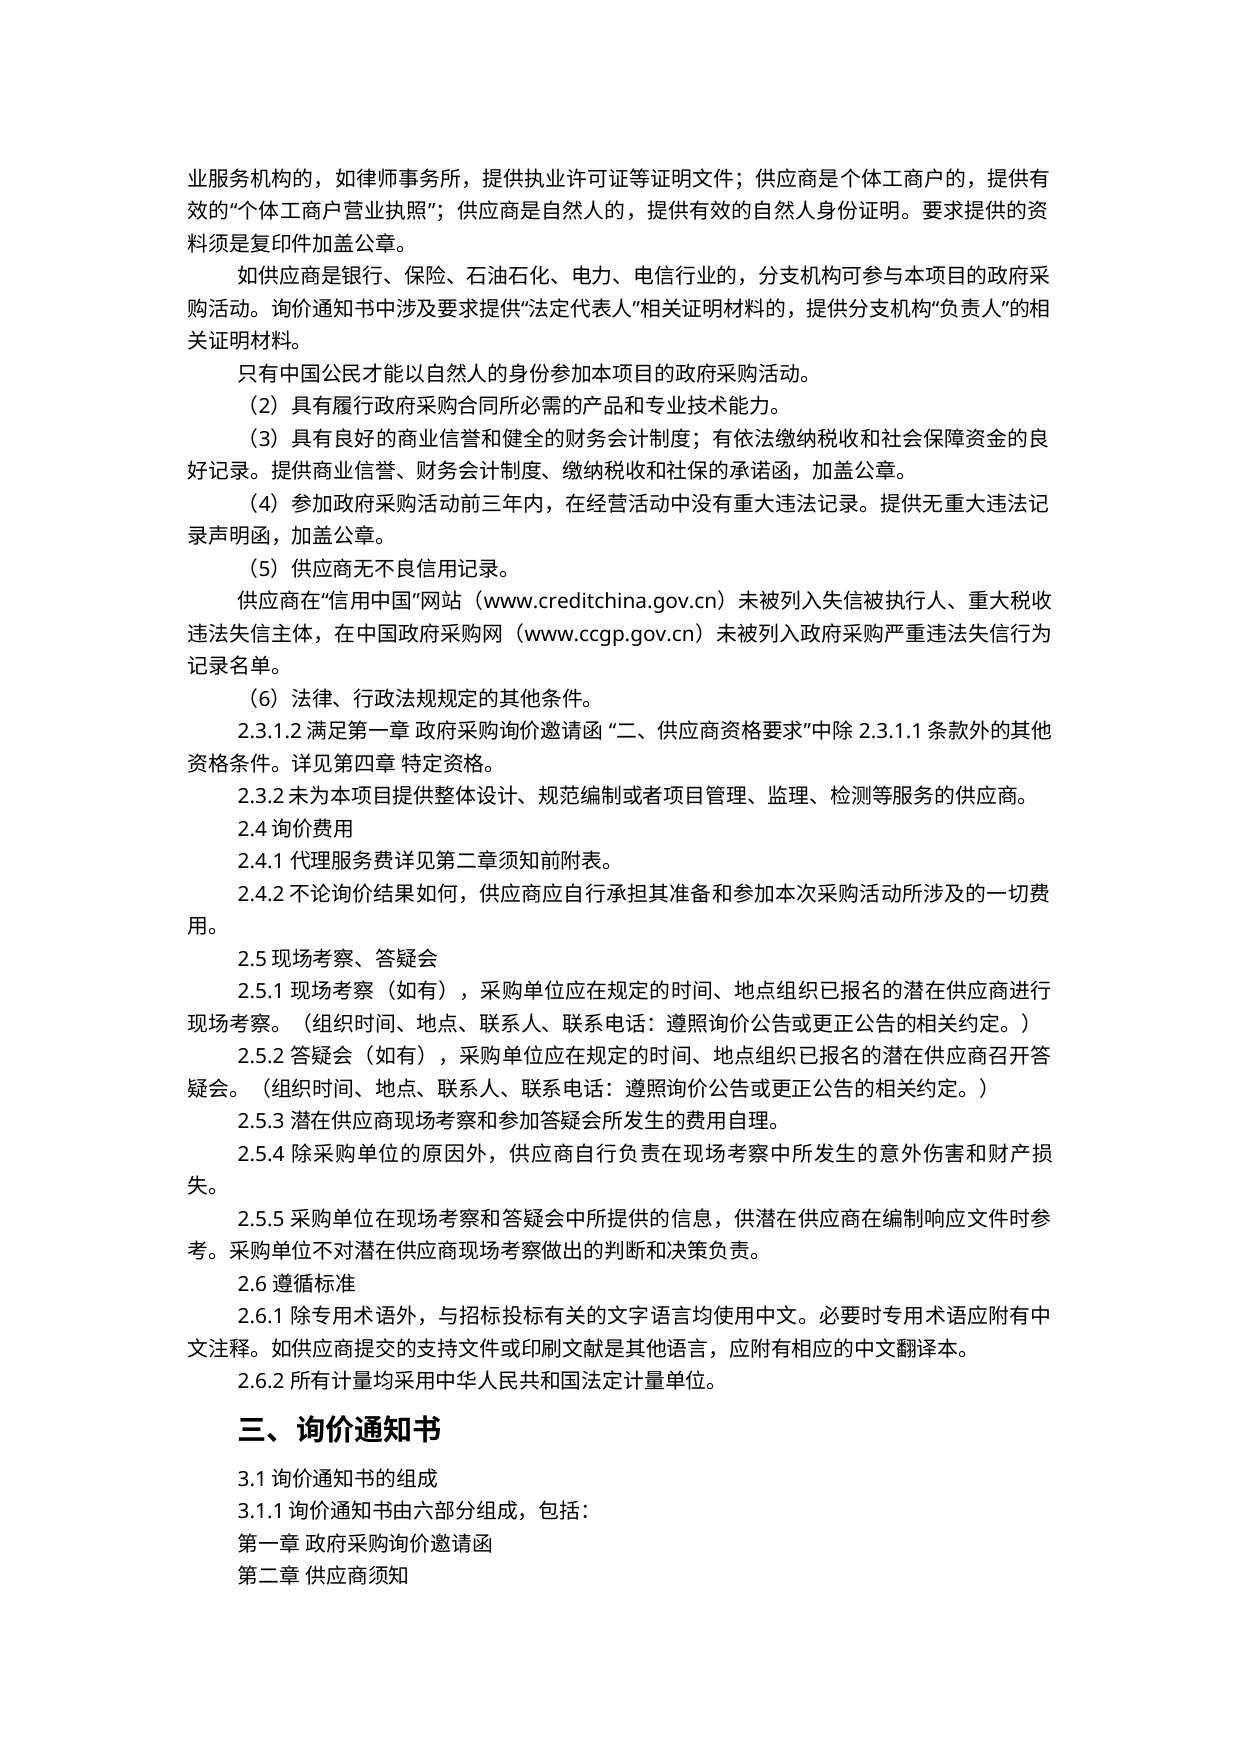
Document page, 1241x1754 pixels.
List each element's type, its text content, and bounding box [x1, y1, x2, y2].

text 2.4.2不论询价结果如何，供应商应自行承担其准备和参加本次采购活动所涉及的一切费用。 [187, 877, 1053, 942]
text 第一章 政府采购询价邀请函 [187, 1527, 1053, 1559]
text （5）供应商无不良信用记录。 [187, 552, 1053, 584]
text 只有中国公民才能以自然人的身份参加本项目的政府采购活动。 [187, 357, 1053, 389]
text 2.6.1 除专用术语外，与招标投标有关的文字语言均使用中文。必要时专用术语应附有中文注释。如供应商提交的支持文件或印刷文献是其他语言，应附有相应的中文翻译本。 [187, 1299, 1053, 1364]
text 2.5.5 采购单位在现场考察和答疑会中所提供的信息，供潜在供应商在编制响应文件时参考。采购单位不对潜在供应商现场考察做出的判断和决策负责。 [187, 1202, 1053, 1267]
text 第二章 供应商须知 [187, 1559, 1053, 1592]
text 如供应商是银行、保险、石油石化、电力、电信行业的，分支机构可参与本项目的政府采购活动。询价通知书中涉及要求提供“法定代表人”相关证明材料的，提供分支机构“负责人”的相关证明材料。 [187, 259, 1053, 357]
text 2.5现场考察、答疑会 [187, 942, 1053, 974]
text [187, 162, 1053, 259]
text （3）具有良好的商业信誉和健全的财务会计制度；有依法缴纳税收和社会保障资金的良好记录。提供商业信誉、财务会计制度、缴纳税收和社保的承诺函，加盖公章。 [187, 422, 1053, 487]
text 2.4询价费用 [187, 812, 1053, 844]
text 3.1询价通知书的组成 [187, 1462, 1053, 1494]
text 2.5.1 现场考察（如有），采购单位应在规定的时间、地点组织已报名的潜在供应商进行现场考察。（组织时间、地点、联系人、联系电话：遵照询价公告或更正公告的相关约定。） [187, 974, 1053, 1039]
text 2.6.2 所有计量均采用中华人民共和国法定计量单位。 [187, 1364, 1053, 1397]
text （6）法律、行政法规规定的其他条件。 [187, 682, 1053, 714]
text 三、询价通知书 [187, 1397, 1053, 1462]
text 3.1.1询价通知书由六部分组成，包括： [187, 1494, 1053, 1527]
text 供应商在“信用中国”网站（www.creditchina.gov.cn）未被列入失信被执行人、重大税收违法失信主体，在中国政府采购网（www.ccgp.gov.cn）未被列入政府采购严重违法失信行为记录名单。 [187, 584, 1053, 682]
text （4）参加政府采购活动前三年内，在经营活动中没有重大违法记录。提供无重大违法记录声明函，加盖公章。 [187, 487, 1053, 552]
text 2.5.4 除采购单位的原因外，供应商自行负责在现场考察中所发生的意外伤害和财产损失。 [187, 1137, 1053, 1202]
text 2.4.1 代理服务费详见第二章须知前附表。 [187, 844, 1053, 877]
text 2.3.1.2满足第一章 政府采购询价邀请函 “二、供应商资格要求”中除2.3.1.1条款外的其他资格条件。详见第四章 特定资格。 [187, 714, 1053, 779]
text 2.3.2未为本项目提供整体设计、规范编制或者项目管理、监理、检测等服务的供应商。 [187, 779, 1053, 812]
text 2.5.2 答疑会（如有），采购单位应在规定的时间、地点组织已报名的潜在供应商召开答疑会。（组织时间、地点、联系人、联系电话：遵照询价公告或更正公告的相关约定。） [187, 1039, 1053, 1104]
text （2）具有履行政府采购合同所必需的产品和专业技术能力。 [187, 389, 1053, 422]
text 2.5.3 潜在供应商现场考察和参加答疑会所发生的费用自理。 [187, 1104, 1053, 1137]
text 2.6 遵循标准 [187, 1267, 1053, 1299]
